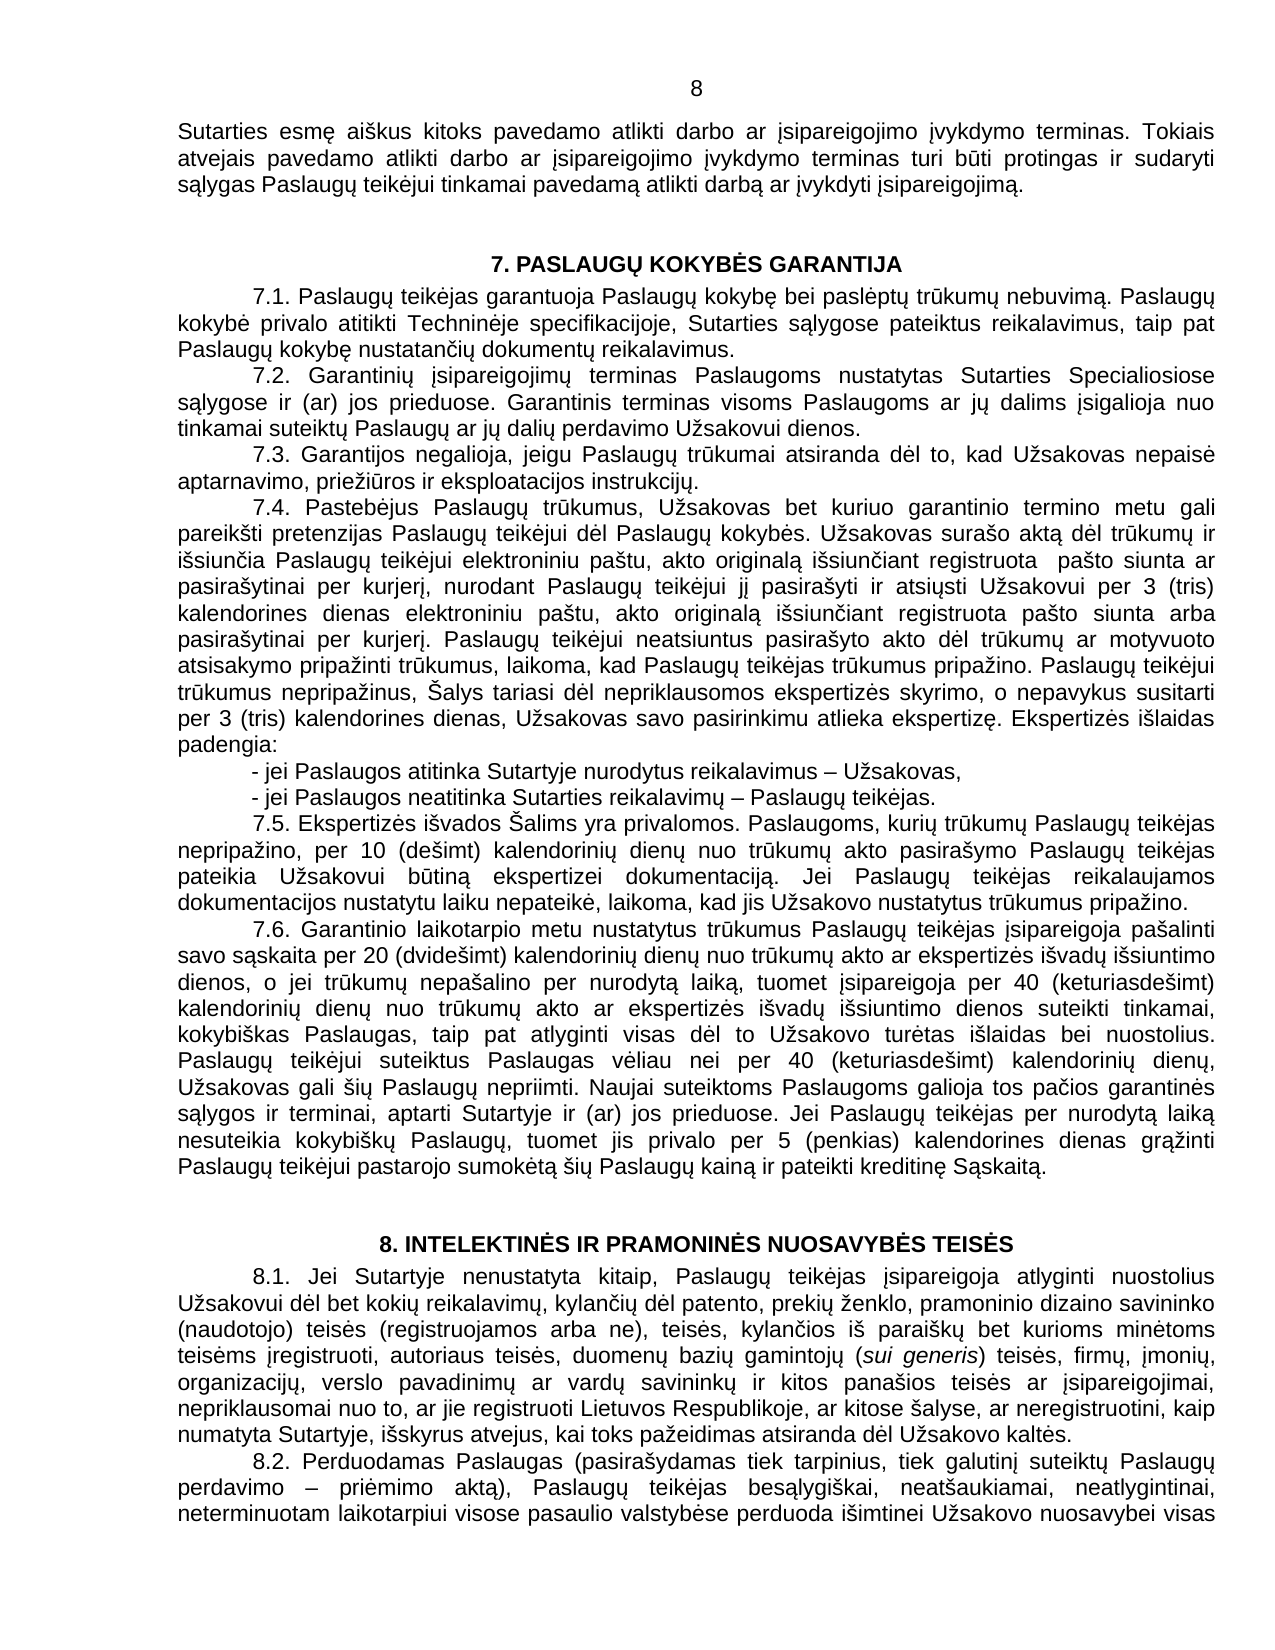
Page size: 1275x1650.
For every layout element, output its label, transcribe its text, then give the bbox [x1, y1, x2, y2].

text - jei Paslaugos atitinka Sutartyje nurodytus reikalavimus – Užsakovas, [177, 758, 1216, 784]
text 7.1. Paslaugų teikėjas garantuoja Paslaugų kokybę bei paslėptų trūkumų nebuvimą. Paslaugų kokybė privalo atitikti Techninėje specifikacijoje, Sutarties sąlygose pateiktus reikalavimus, taip pat Paslaugų kokybę nustatančių dokumentų reikalavimus. [177, 283, 1216, 362]
text 8.1. Jei Sutartyje nenustatyta kitaip, Paslaugų teikėjas įsipareigoja atlyginti nuostolius Užsakovui dėl bet kokių reikalavimų, kylančių dėl patento, prekių ženklo, pramoninio dizaino savininko (naudotojo) teisės (registruojamos arba ne), teisės, kylančios iš paraiškų bet kurioms minėtoms teisėms įregistruoti, autoriaus teisės, duomenų bazių gamintojų (sui generis) teisės, firmų, įmonių, organizacijų, verslo pavadinimų ar vardų savininkų ir kitos panašios teisės ar įsipareigojimai, nepriklausomai nuo to, ar jie registruoti Lietuvos Respublikoje, ar kitose šalyse, ar neregistruotini, kaip numatyta Sutartyje, išskyrus atvejus, kai toks pažeidimas atsiranda dėl Užsakovo kaltės. [177, 1263, 1216, 1448]
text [177, 1448, 1216, 1527]
title 8. INTELEKTINĖS IR PRAMONINĖS NUOSAVYBĖS TEISĖS [177, 1231, 1216, 1257]
text 7.2. Garantinių įsipareigojimų terminas Paslaugoms nustatytas Sutarties Specialiosiose sąlygose ir (ar) jos prieduose. Garantinis terminas visoms Paslaugoms ar jų dalims įsigalioja nuo tinkamai suteiktų Paslaugų ar jų dalių perdavimo Užsakovui dienos. [177, 362, 1216, 441]
text 7.3. Garantijos negalioja, jeigu Paslaugų trūkumai atsiranda dėl to, kad Užsakovas nepaisė aptarnavimo, priežiūros ir eksploatacijos instrukcijų. [177, 441, 1216, 494]
text 7.4. Pastebėjus Paslaugų trūkumus, Užsakovas bet kuriuo garantinio termino metu gali pareikšti pretenzijas Paslaugų teikėjui dėl Paslaugų kokybės. Užsakovas surašo aktą dėl trūkumų ir išsiunčia Paslaugų teikėjui elektroniniu paštu, akto originalą išsiunčiant registruota pašto siunta ar pasirašytinai per kurjerį, nurodant Paslaugų teikėjui jį pasirašyti ir atsiųsti Užsakovui per 3 (tris) kalendorines dienas elektroniniu paštu, akto originalą išsiunčiant registruota pašto siunta arba pasirašytinai per kurjerį. Paslaugų teikėjui neatsiuntus pasirašyto akto dėl trūkumų ar motyvuoto atsisakymo pripažinti trūkumus, laikoma, kad Paslaugų teikėjas trūkumus pripažino. Paslaugų teikėjui trūkumus nepripažinus, Šalys tariasi dėl nepriklausomos ekspertizės skyrimo, o nepavykus susitarti per 3 (tris) kalendorines dienas, Užsakovas savo pasirinkimu atlieka ekspertizę. Ekspertizės išlaidas padengia: [177, 494, 1216, 758]
text - jei Paslaugos neatitinka Sutarties reikalavimų – Paslaugų teikėjas. [177, 784, 1216, 810]
text 7.6. Garantinio laikotarpio metu nustatytus trūkumus Paslaugų teikėjas įsipareigoja pašalinti savo sąskaita per 20 (dvidešimt) kalendorinių dienų nuo trūkumų akto ar ekspertizės išvadų išsiuntimo dienos, o jei trūkumų nepašalino per nurodytą laiką, tuomet įsipareigoja per 40 (keturiasdešimt) kalendorinių dienų nuo trūkumų akto ar ekspertizės išvadų išsiuntimo dienos suteikti tinkamai, kokybiškas Paslaugas, taip pat atlyginti visas dėl to Užsakovo turėtas išlaidas bei nuostolius. Paslaugų teikėjui suteiktus Paslaugas vėliau nei per 40 (keturiasdešimt) kalendorinių dienų, Užsakovas gali šių Paslaugų nepriimti. Naujai suteiktoms Paslaugoms galioja tos pačios garantinės sąlygos ir terminai, aptarti Sutartyje ir (ar) jos prieduose. Jei Paslaugų teikėjas per nurodytą laiką nesuteikia kokybiškų Paslaugų, tuomet jis privalo per 5 (penkias) kalendorines dienas grąžinti Paslaugų teikėjui pastarojo sumokėtą šių Paslaugų kainą ir pateikti kreditinę Sąskaitą. [177, 916, 1216, 1179]
text 7.5. Ekspertizės išvados Šalims yra privalomos. Paslaugoms, kurių trūkumų Paslaugų teikėjas nepripažino, per 10 (dešimt) kalendorinių dienų nuo trūkumų akto pasirašymo Paslaugų teikėjas pateikia Užsakovui būtiną ekspertizei dokumentaciją. Jei Paslaugų teikėjas reikalaujamos dokumentacijos nustatytu laiku nepateikė, laikoma, kad jis Užsakovo nustatytus trūkumus pripažino. [177, 810, 1216, 916]
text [177, 118, 1216, 197]
title 7. PASLAUGŲ KOKYBĖS GARANTIJA [177, 251, 1216, 277]
